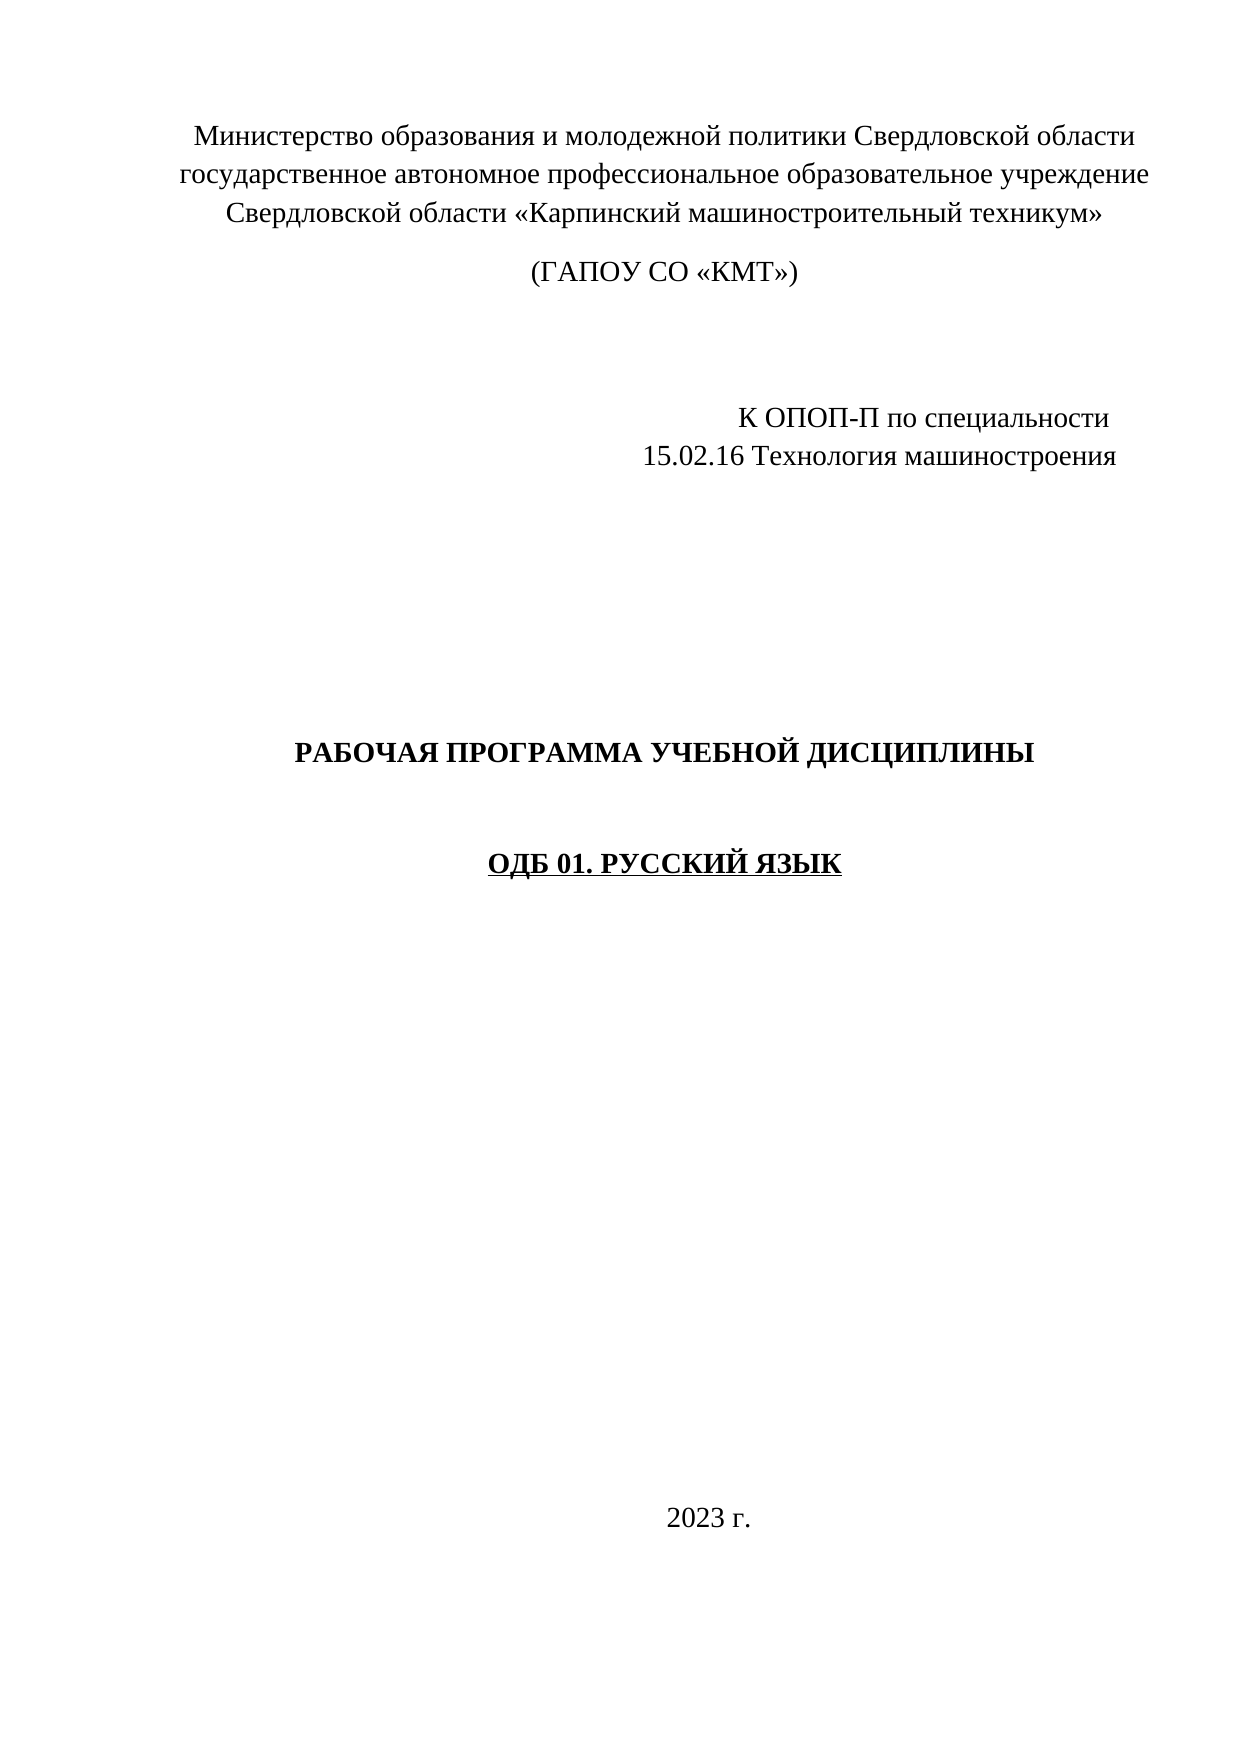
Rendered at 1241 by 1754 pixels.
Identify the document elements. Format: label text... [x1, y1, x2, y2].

text Министерство образования и молодежной политики Свердловской области государственное автономное профессиональное образовательное учреждение Свердловской области «Карпинский машиностроительный техникум» [177, 118, 1152, 229]
text (ГАПОУ СО «КМТ») [177, 254, 1152, 288]
table_header К ОПОП-П по специальности 15.02.16 Технология машиностроения [587, 361, 1133, 480]
text ОДБ 01. РУССКИЙ ЯЗЫК [177, 846, 1152, 879]
text Рабочая ПРОГРАММа УЧЕБНОй дисциплины [177, 735, 1152, 769]
text 2023 г. [177, 1500, 1152, 1533]
